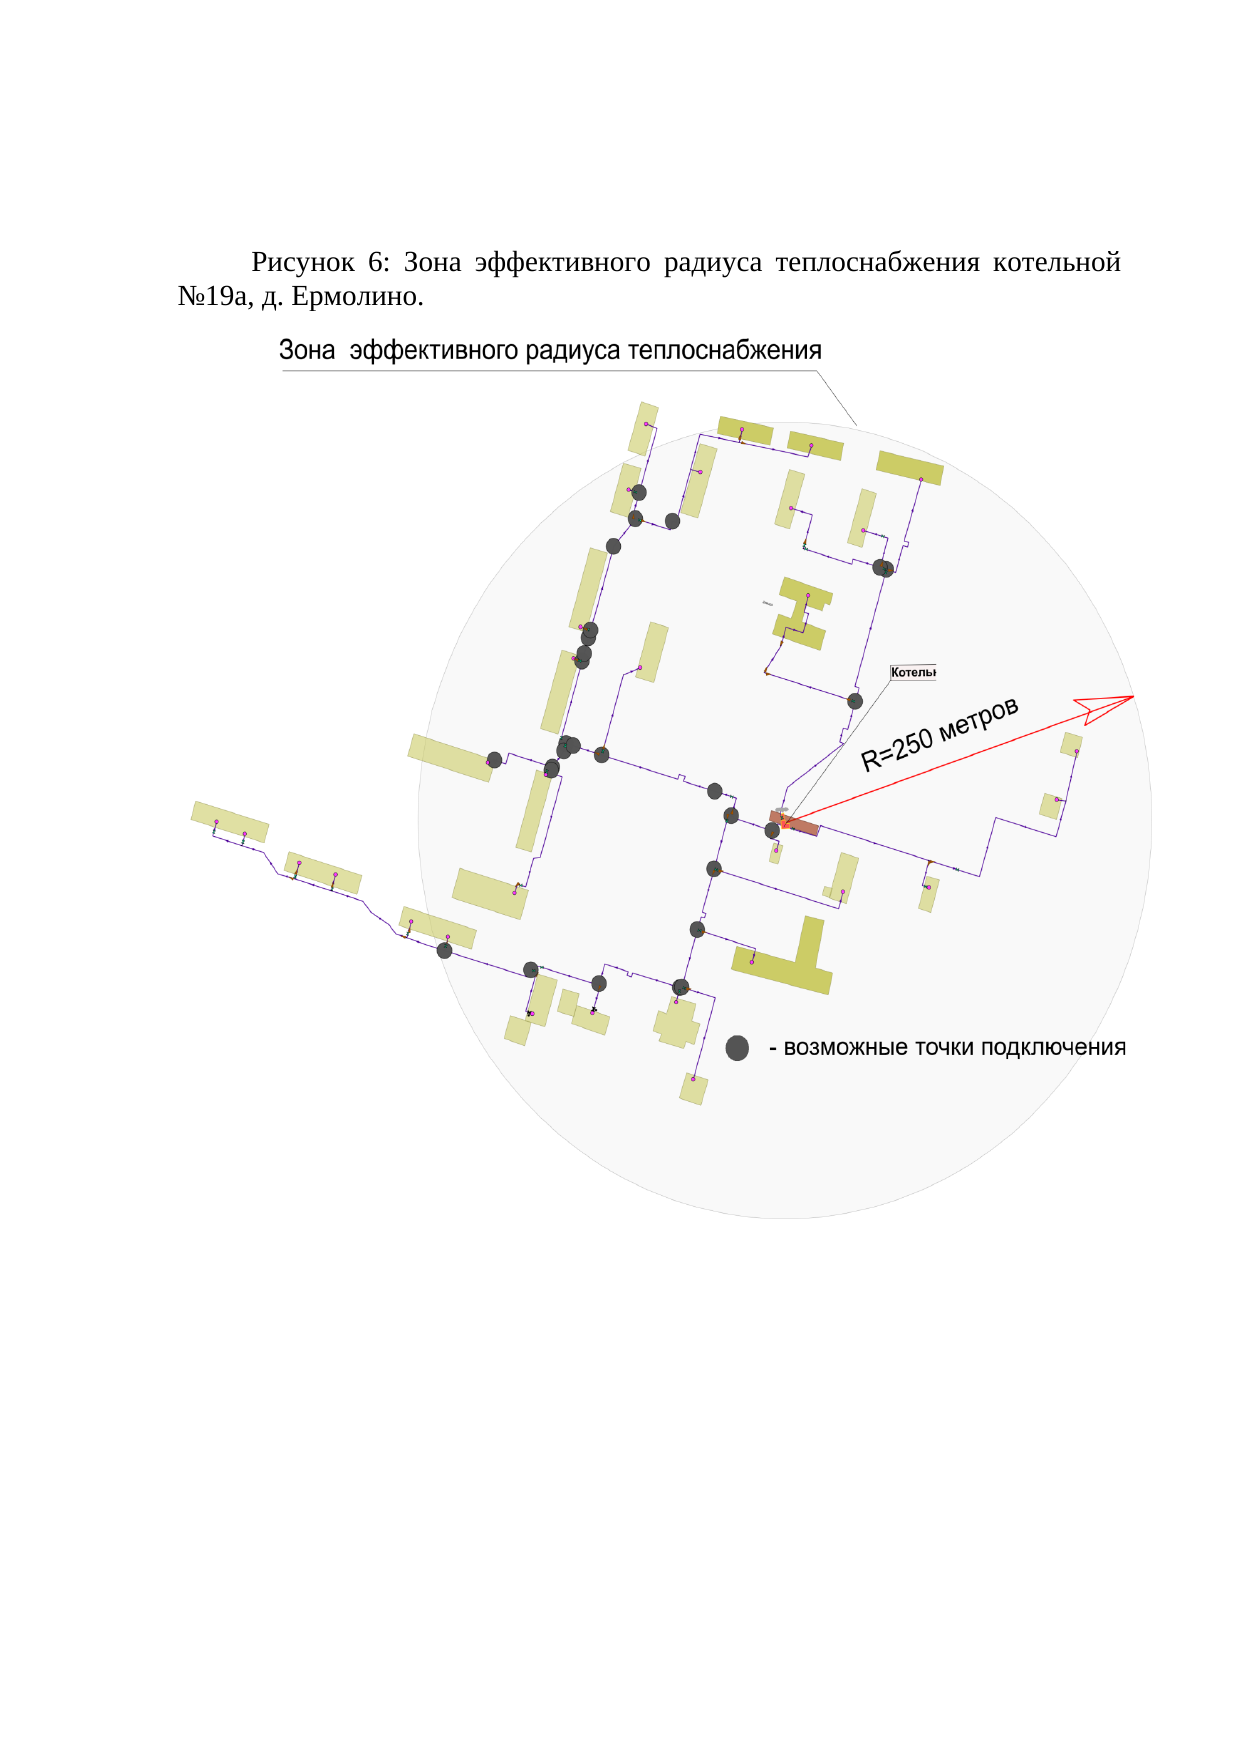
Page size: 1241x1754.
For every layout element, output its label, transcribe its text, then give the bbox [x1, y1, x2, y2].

text Рисунок 6: Зона эффективного радиуса теплоснабжения котельной №19а, д. Ермолино. [177, 244, 1122, 311]
picture [177, 311, 1165, 1242]
